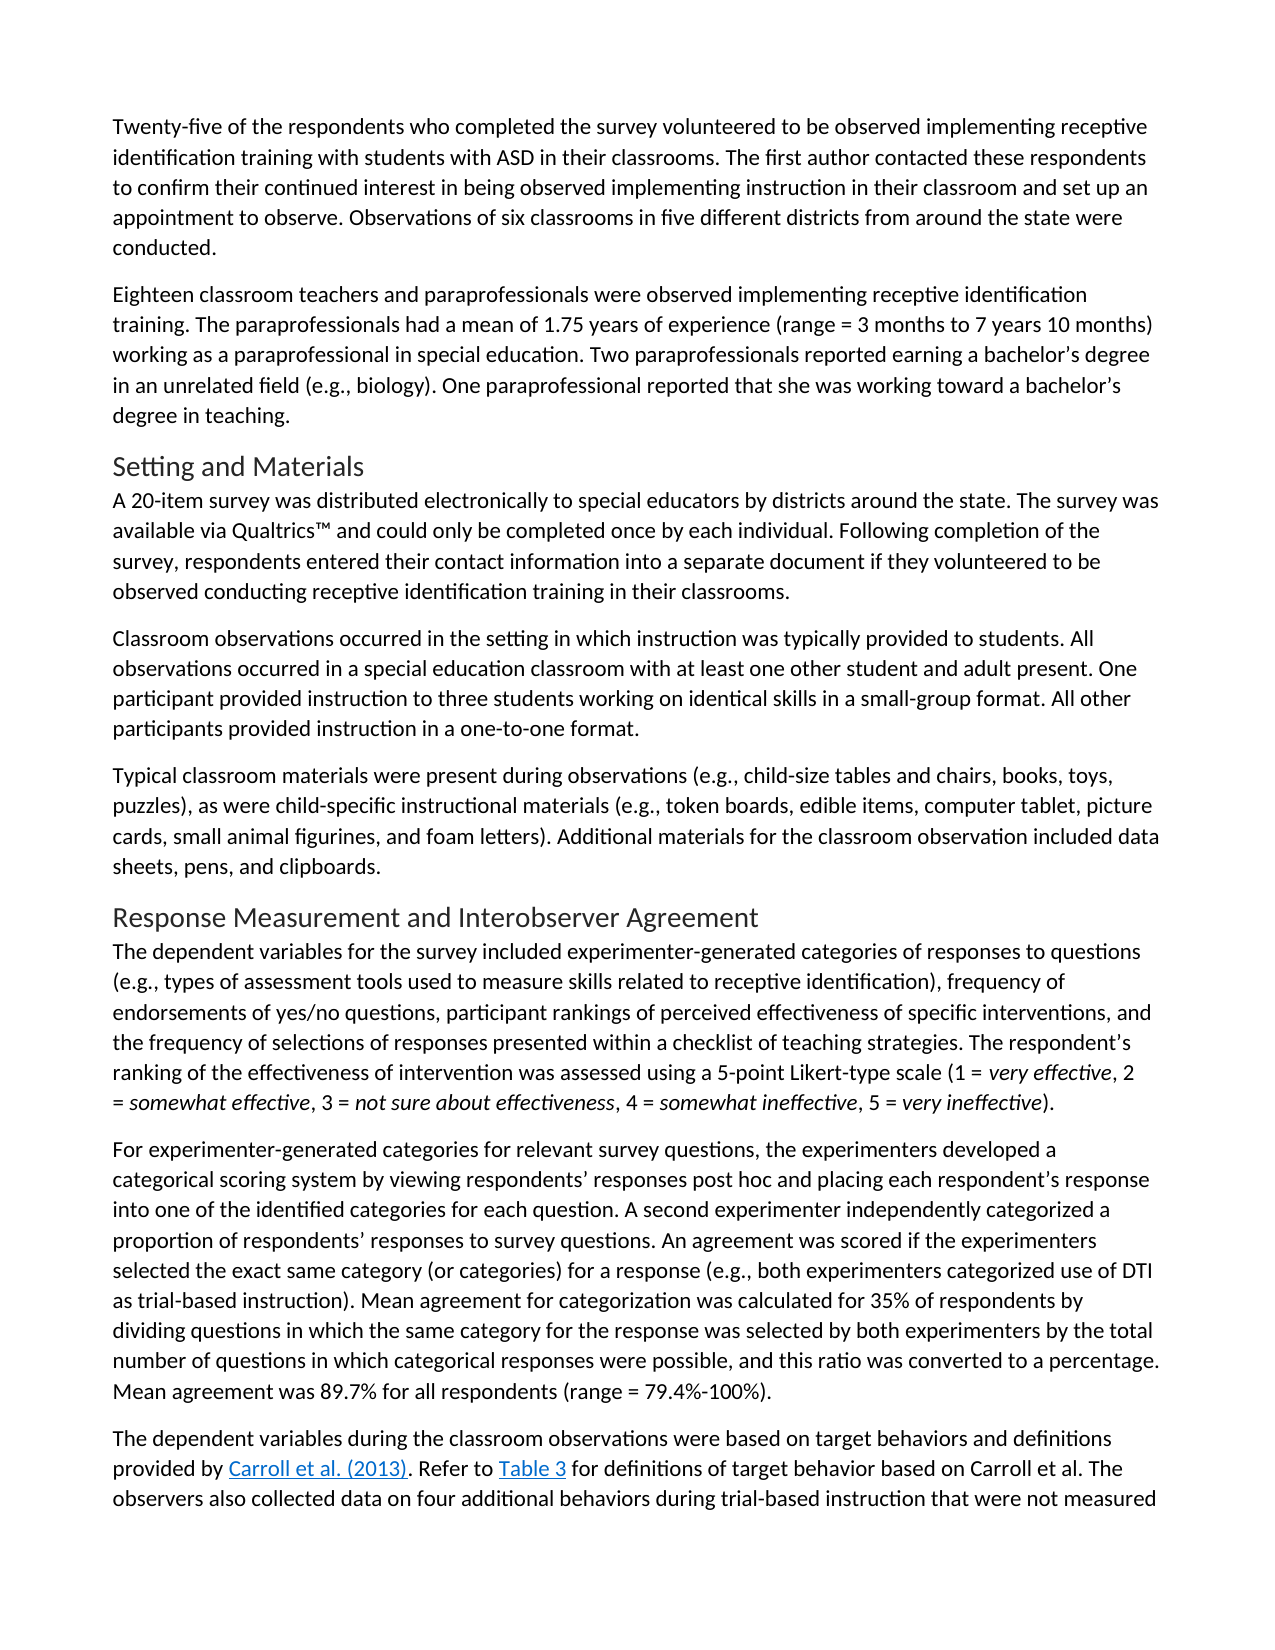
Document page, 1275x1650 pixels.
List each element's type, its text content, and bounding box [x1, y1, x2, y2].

subtitle Response Measurement and Interobserver Agreement [112, 899, 1162, 934]
subtitle Setting and Materials [112, 448, 1162, 483]
text Twenty-five of the respondents who completed the survey volunteered to be observed implementing receptive identification training with students with ASD in their classrooms. The first author contacted these respondents to confirm their continued interest in being observed implementing instruction in their classroom and set up an appointment to observe. Observations of six classrooms in five different districts from around the state were conducted. [112, 112, 1162, 261]
text For experimenter-generated categories for relevant survey questions, the experimenters developed a categorical scoring system by viewing respondents’ responses post hoc and placing each respondent’s response into one of the identified categories for each question. A second experimenter independently categorized a proportion of respondents’ responses to survey questions. An agreement was scored if the experimenters selected the exact same category (or categories) for a response (e.g., both experimenters categorized use of DTI as trial-based instruction). Mean agreement for categorization was calculated for 35% of respondents by dividing questions in which the same category for the response was selected by both experimenters by the total number of questions in which categorical responses were possible, and this ratio was converted to a percentage. Mean agreement was 89.7% for all respondents (range = 79.4%-100%). [112, 1135, 1162, 1405]
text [112, 1424, 1162, 1512]
text A 20-item survey was distributed electronically to special educators by districts around the state. The survey was available via Qualtrics™ and could only be completed once by each individual. Following completion of the survey, respondents entered their contact information into a separate document if they volunteered to be observed conducting receptive identification training in their classrooms. [112, 486, 1162, 605]
text The dependent variables for the survey included experimenter-generated categories of responses to questions (e.g., types of assessment tools used to measure skills related to receptive identification), frequency of endorsements of yes/no questions, participant rankings of perceived effectiveness of specific interventions, and the frequency of selections of responses presented within a checklist of teaching strategies. The respondent’s ranking of the effectiveness of intervention was assessed using a 5-point Likert-type scale (1 = very effective, 2 = somewhat effective, 3 = not sure about effectiveness, 4 = somewhat ineffective, 5 = very ineffective). [112, 937, 1162, 1116]
text Classroom observations occurred in the setting in which instruction was typically provided to students. All observations occurred in a special education classroom with at least one other student and adult present. One participant provided instruction to three students working on identical skills in a small-group format. All other participants provided instruction in a one-to-one format. [112, 624, 1162, 742]
text Eighteen classroom teachers and paraprofessionals were observed implementing receptive identification training. The paraprofessionals had a mean of 1.75 years of experience (range = 3 months to 7 years 10 months) working as a paraprofessional in special education. Two paraprofessionals reported earning a bachelor’s degree in an unrelated field (e.g., biology). One paraprofessional reported that she was working toward a bachelor’s degree in teaching. [112, 280, 1162, 429]
text Typical classroom materials were present during observations (e.g., child-size tables and chairs, books, toys, puzzles), as were child-specific instructional materials (e.g., token boards, edible items, computer tablet, picture cards, small animal figurines, and foam letters). Additional materials for the classroom observation included data sheets, pens, and clipboards. [112, 761, 1162, 880]
